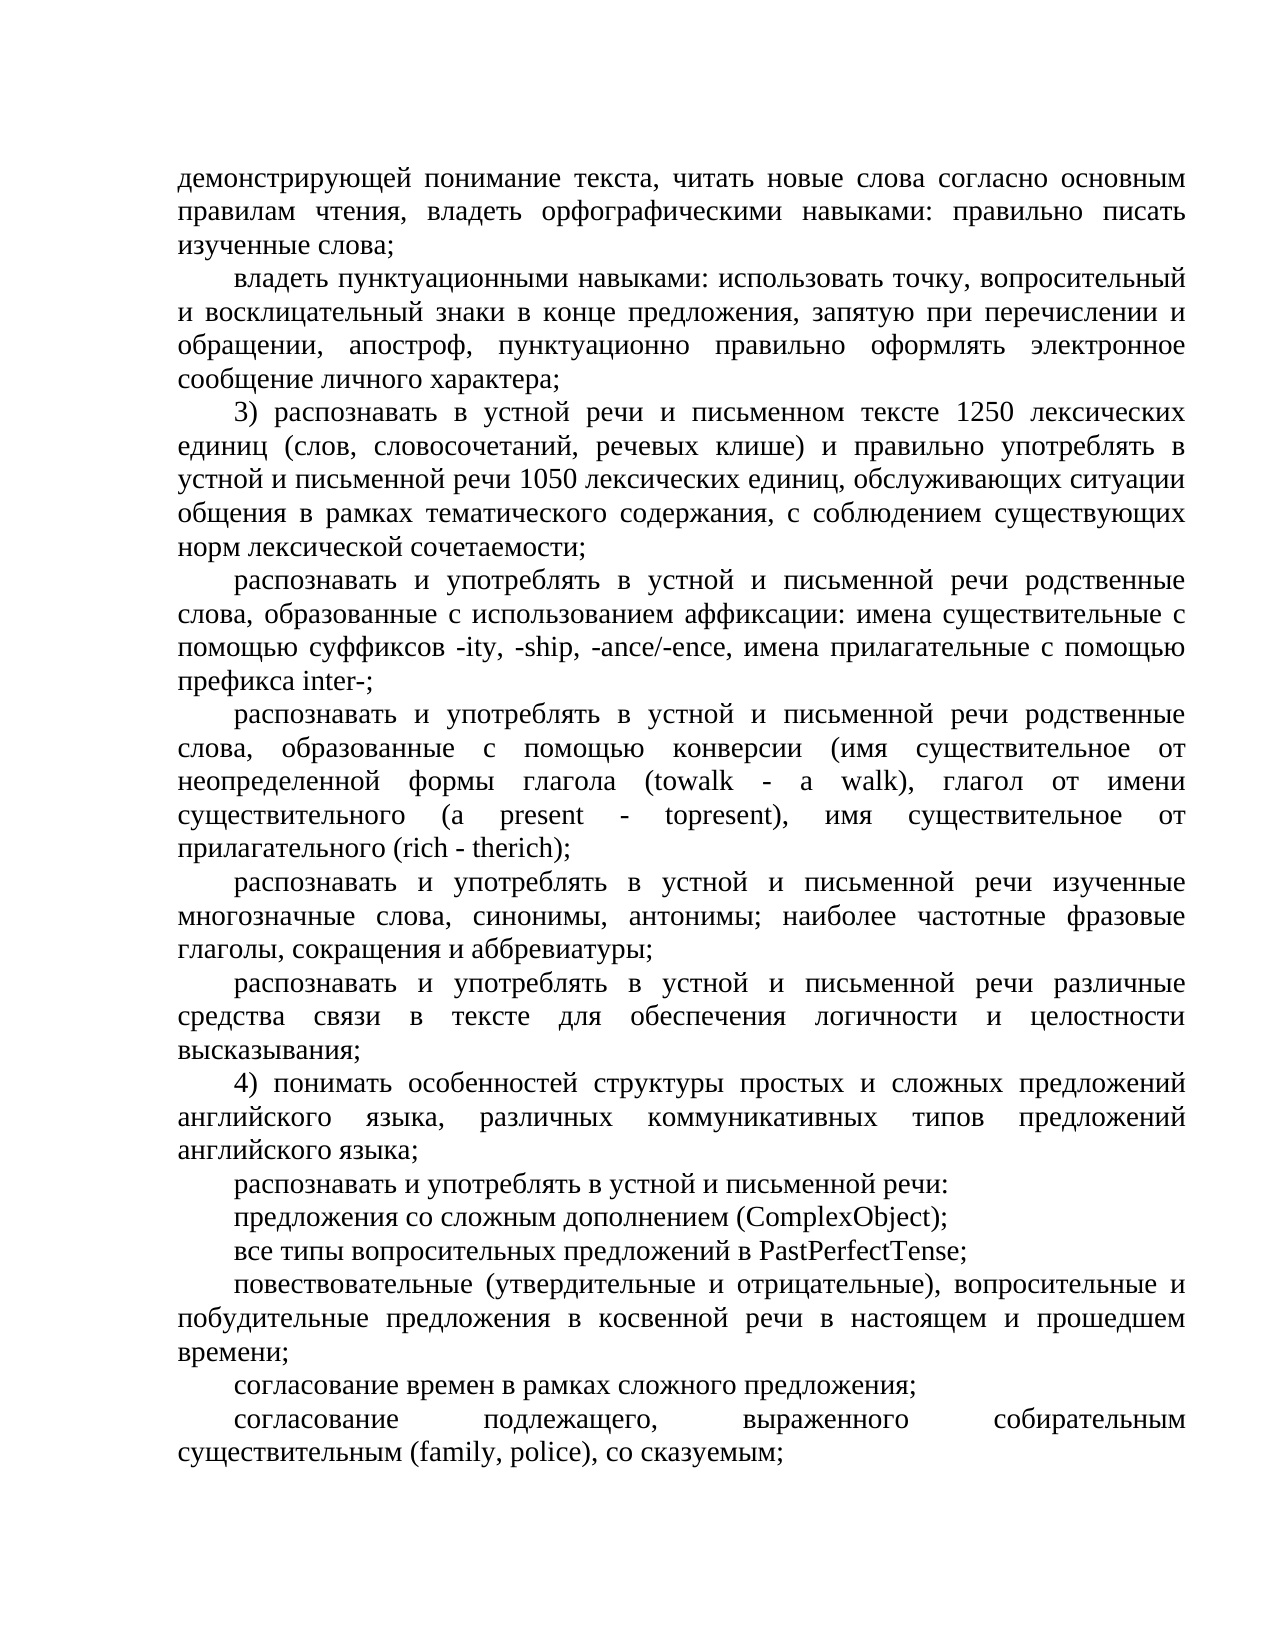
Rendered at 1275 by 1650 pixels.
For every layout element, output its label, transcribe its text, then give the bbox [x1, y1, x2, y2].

text распознавать и употреблять в устной и письменной речи родственные слова, образованные с помощью конверсии (имя существительное от неопределенной формы глагола (towalk - a walk), глагол от имени существительного (a present - topresent), имя существительное от прилагательного (rich - therich); [177, 696, 1186, 864]
text владеть пунктуационными навыками: использовать точку, вопросительный и восклицательный знаки в конце предложения, запятую при перечислении и обращении, апостроф, пунктуационно правильно оформлять электронное сообщение личного характера; [177, 260, 1186, 394]
text 3) распознавать в устной речи и письменном тексте 1250 лексических единиц (слов, словосочетаний, речевых клише) и правильно употреблять в устной и письменной речи 1050 лексических единиц, обслуживающих ситуации общения в рамках тематического содержания, с соблюдением существующих норм лексической сочетаемости; [177, 394, 1186, 562]
text предложения со сложным дополнением (ComplexObject); [177, 1199, 1186, 1233]
text 4) понимать особенностей структуры простых и сложных предложений английского языка, различных коммуникативных типов предложений английского языка; [177, 1065, 1186, 1166]
text все типы вопросительных предложений в PastPerfectTense; [177, 1233, 1186, 1267]
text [177, 160, 1186, 260]
text распознавать и употреблять в устной и письменной речи изученные многозначные слова, синонимы, антонимы; наиболее частотные фразовые глаголы, сокращения и аббревиатуры; [177, 864, 1186, 965]
text распознавать и употреблять в устной и письменной речи: [177, 1166, 1186, 1199]
text повествовательные (утвердительные и отрицательные), вопросительные и побудительные предложения в косвенной речи в настоящем и прошедшем времени; [177, 1267, 1186, 1367]
text согласование времен в рамках сложного предложения; [177, 1367, 1186, 1401]
text распознавать и употреблять в устной и письменной речи родственные слова, образованные с использованием аффиксации: имена существительные с помощью суффиксов -ity, -ship, -ance/-ence, имена прилагательные с помощью префикса inter-; [177, 562, 1186, 696]
text согласование подлежащего, выраженного собирательным существительным (family, police), со сказуемым; [177, 1401, 1186, 1468]
text распознавать и употреблять в устной и письменной речи различные средства связи в тексте для обеспечения логичности и целостности высказывания; [177, 965, 1186, 1065]
